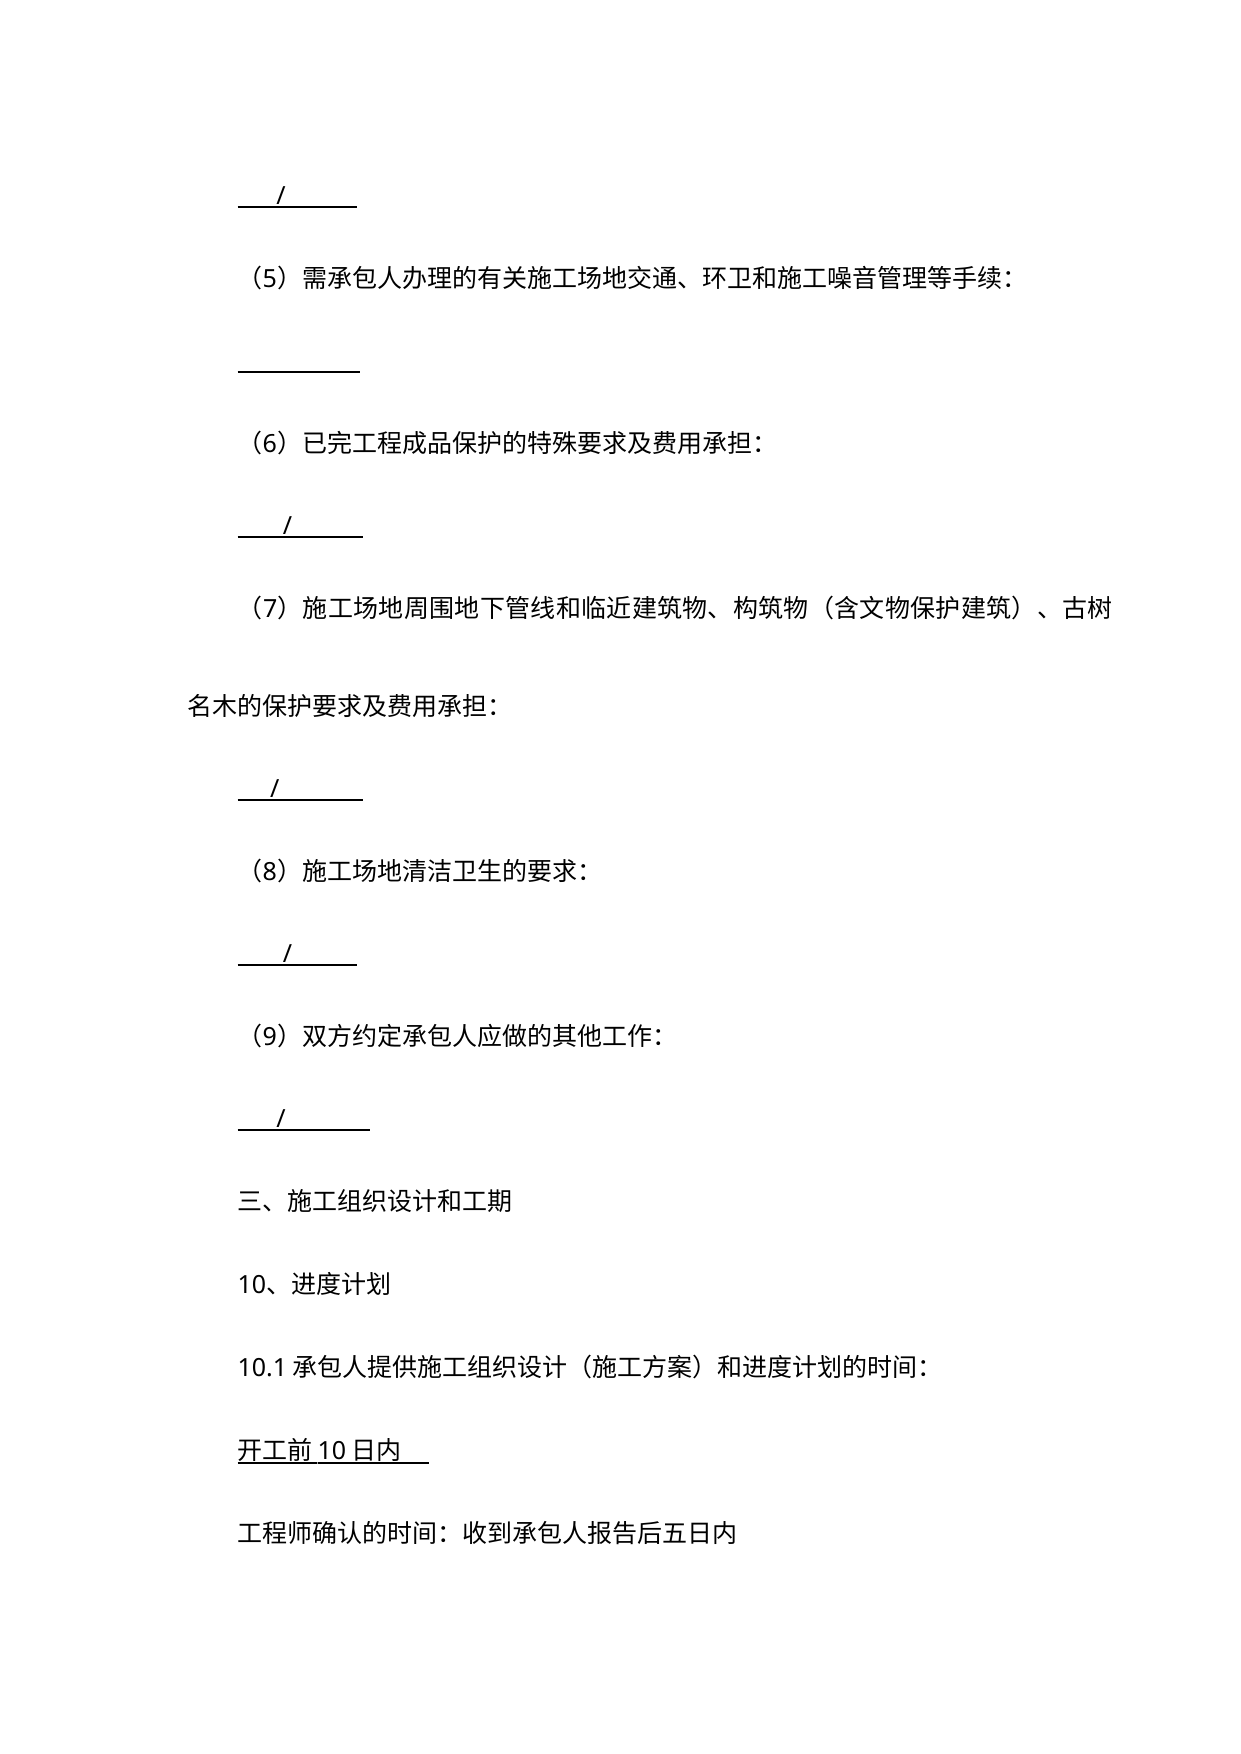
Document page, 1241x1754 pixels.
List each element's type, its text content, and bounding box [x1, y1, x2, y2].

text 10.1承包人提供施工组织设计（施工方案）和进度计划的时间： [187, 1333, 1112, 1398]
text / [187, 162, 1112, 227]
text 工程师确认的时间：收到承包人报告后五日内 [187, 1499, 1112, 1564]
text 开工前10日内 [187, 1416, 1112, 1481]
text （6）已完工程成品保护的特殊要求及费用承担： [187, 409, 1112, 474]
text / [187, 920, 1112, 985]
text / [187, 1085, 1112, 1150]
text （9）双方约定承包人应做的其他工作： [187, 1002, 1112, 1067]
text / [187, 492, 1112, 557]
text / [187, 755, 1112, 820]
text （8）施工场地清洁卫生的要求： [187, 837, 1112, 902]
text （7）施工场地周围地下管线和临近建筑物、构筑物（含文物保护建筑）、古树名木的保护要求及费用承担： [187, 574, 1112, 737]
text 10、进度计划 [187, 1250, 1112, 1315]
text （5）需承包人办理的有关施工场地交通、环卫和施工噪音管理等手续： [187, 244, 1112, 309]
text 三、施工组织设计和工期 [187, 1167, 1112, 1232]
